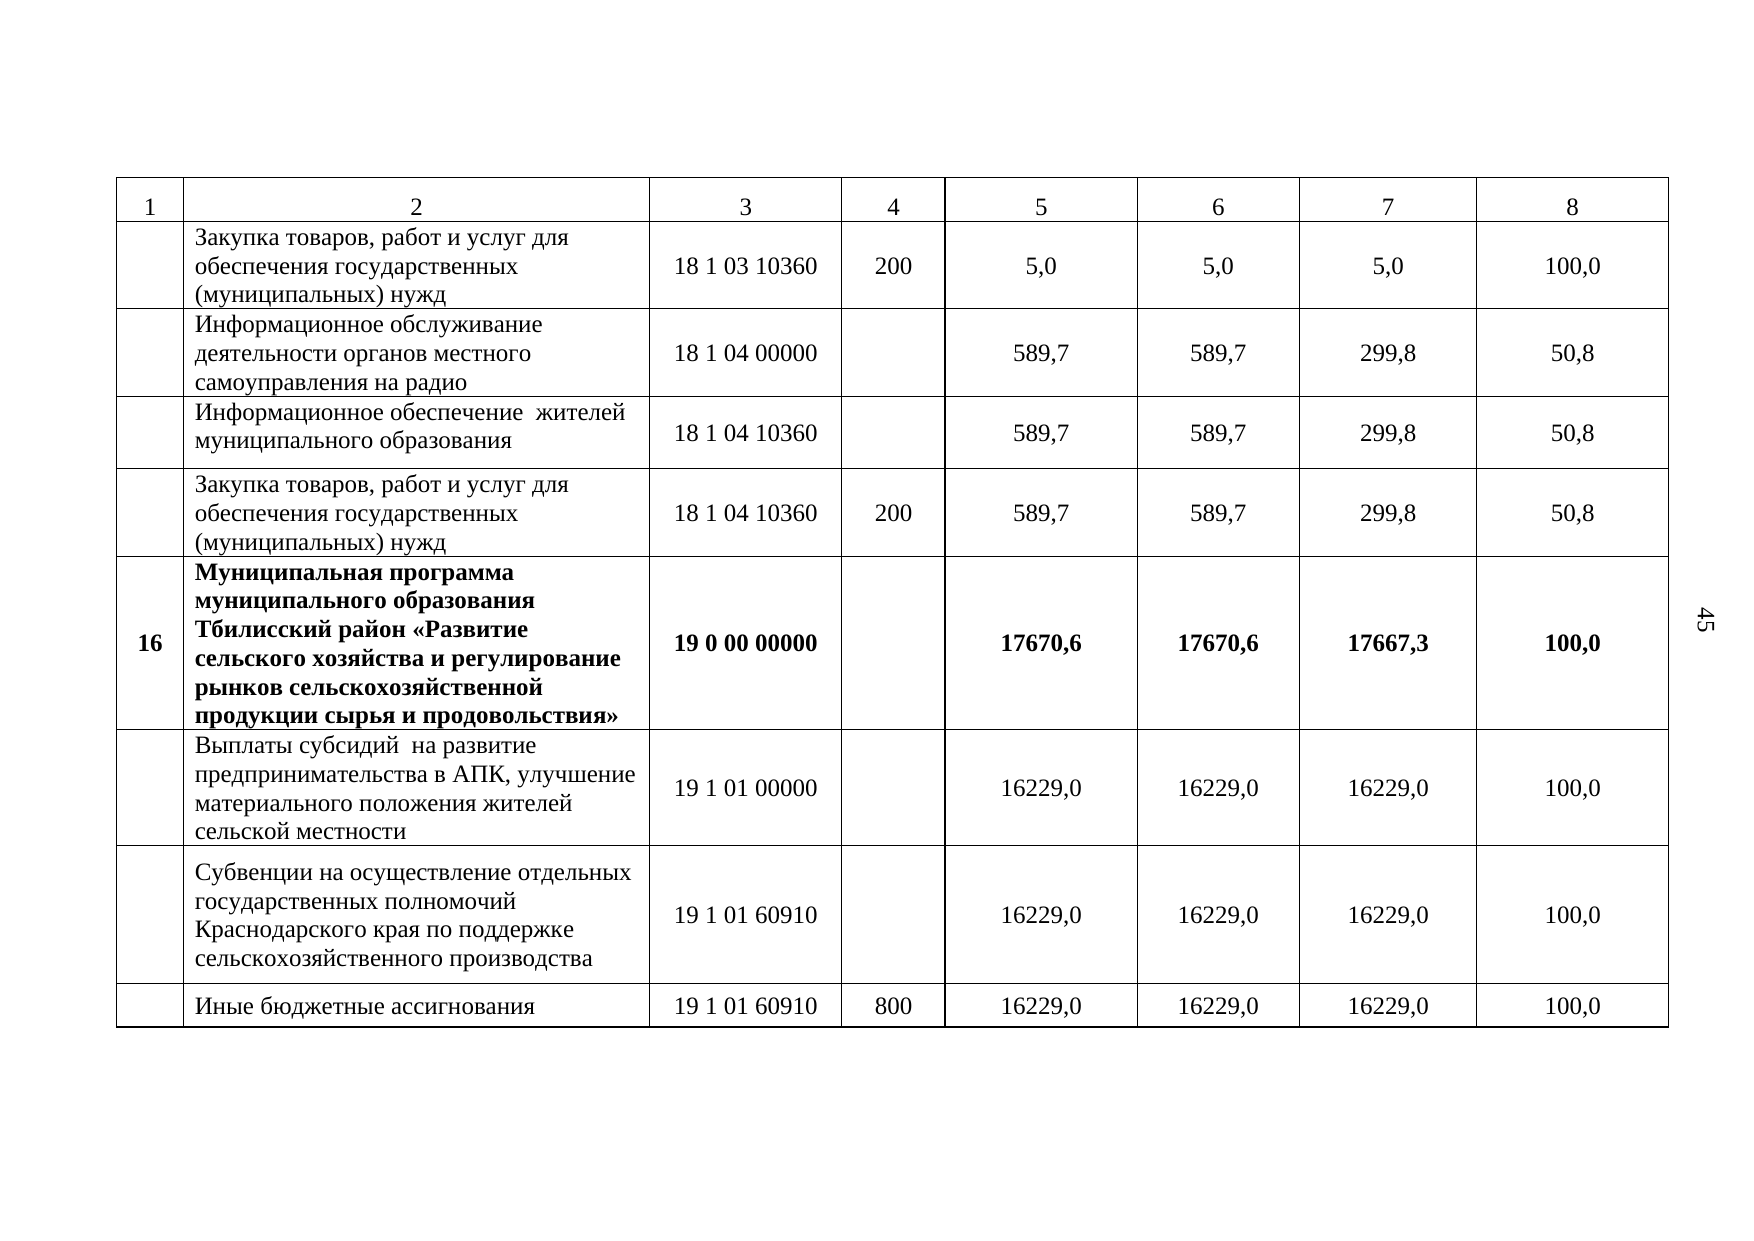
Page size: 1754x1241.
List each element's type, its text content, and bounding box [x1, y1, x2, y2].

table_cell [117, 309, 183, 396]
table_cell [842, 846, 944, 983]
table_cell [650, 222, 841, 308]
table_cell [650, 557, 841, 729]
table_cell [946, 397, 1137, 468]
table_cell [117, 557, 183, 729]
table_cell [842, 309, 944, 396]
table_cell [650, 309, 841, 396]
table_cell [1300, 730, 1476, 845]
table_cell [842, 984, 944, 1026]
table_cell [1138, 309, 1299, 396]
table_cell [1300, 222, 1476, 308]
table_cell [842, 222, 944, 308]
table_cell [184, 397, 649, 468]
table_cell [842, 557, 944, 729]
table_header 7 [1300, 178, 1476, 221]
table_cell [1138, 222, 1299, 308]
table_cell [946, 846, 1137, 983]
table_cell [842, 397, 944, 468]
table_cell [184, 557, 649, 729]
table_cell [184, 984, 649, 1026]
table_header 3 [650, 178, 841, 221]
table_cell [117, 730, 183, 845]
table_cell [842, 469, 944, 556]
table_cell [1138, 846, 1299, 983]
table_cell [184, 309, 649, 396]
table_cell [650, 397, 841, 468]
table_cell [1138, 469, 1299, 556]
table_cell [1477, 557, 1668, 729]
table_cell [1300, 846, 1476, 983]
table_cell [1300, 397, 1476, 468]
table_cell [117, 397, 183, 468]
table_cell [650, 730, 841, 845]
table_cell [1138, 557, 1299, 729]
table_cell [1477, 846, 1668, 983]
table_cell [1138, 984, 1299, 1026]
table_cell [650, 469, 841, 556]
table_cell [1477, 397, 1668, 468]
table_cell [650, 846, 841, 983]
table_header 1 [117, 178, 183, 221]
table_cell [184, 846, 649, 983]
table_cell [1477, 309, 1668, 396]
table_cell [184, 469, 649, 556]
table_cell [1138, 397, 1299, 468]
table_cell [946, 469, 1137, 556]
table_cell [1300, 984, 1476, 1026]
table_header 8 [1477, 178, 1668, 221]
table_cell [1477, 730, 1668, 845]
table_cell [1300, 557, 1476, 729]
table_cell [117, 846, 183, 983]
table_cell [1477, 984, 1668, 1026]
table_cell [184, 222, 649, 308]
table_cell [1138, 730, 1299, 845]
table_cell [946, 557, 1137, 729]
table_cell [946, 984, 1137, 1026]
table_header 4 [842, 178, 944, 221]
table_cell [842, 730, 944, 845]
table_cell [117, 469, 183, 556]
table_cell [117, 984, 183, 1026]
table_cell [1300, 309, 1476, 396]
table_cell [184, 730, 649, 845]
table_header 5 [946, 178, 1137, 221]
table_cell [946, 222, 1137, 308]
table_header 6 [1138, 178, 1299, 221]
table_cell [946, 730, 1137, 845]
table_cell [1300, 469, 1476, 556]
table_header 2 [184, 178, 649, 221]
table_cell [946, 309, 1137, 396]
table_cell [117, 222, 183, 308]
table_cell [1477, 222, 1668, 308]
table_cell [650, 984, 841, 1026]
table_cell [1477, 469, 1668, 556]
